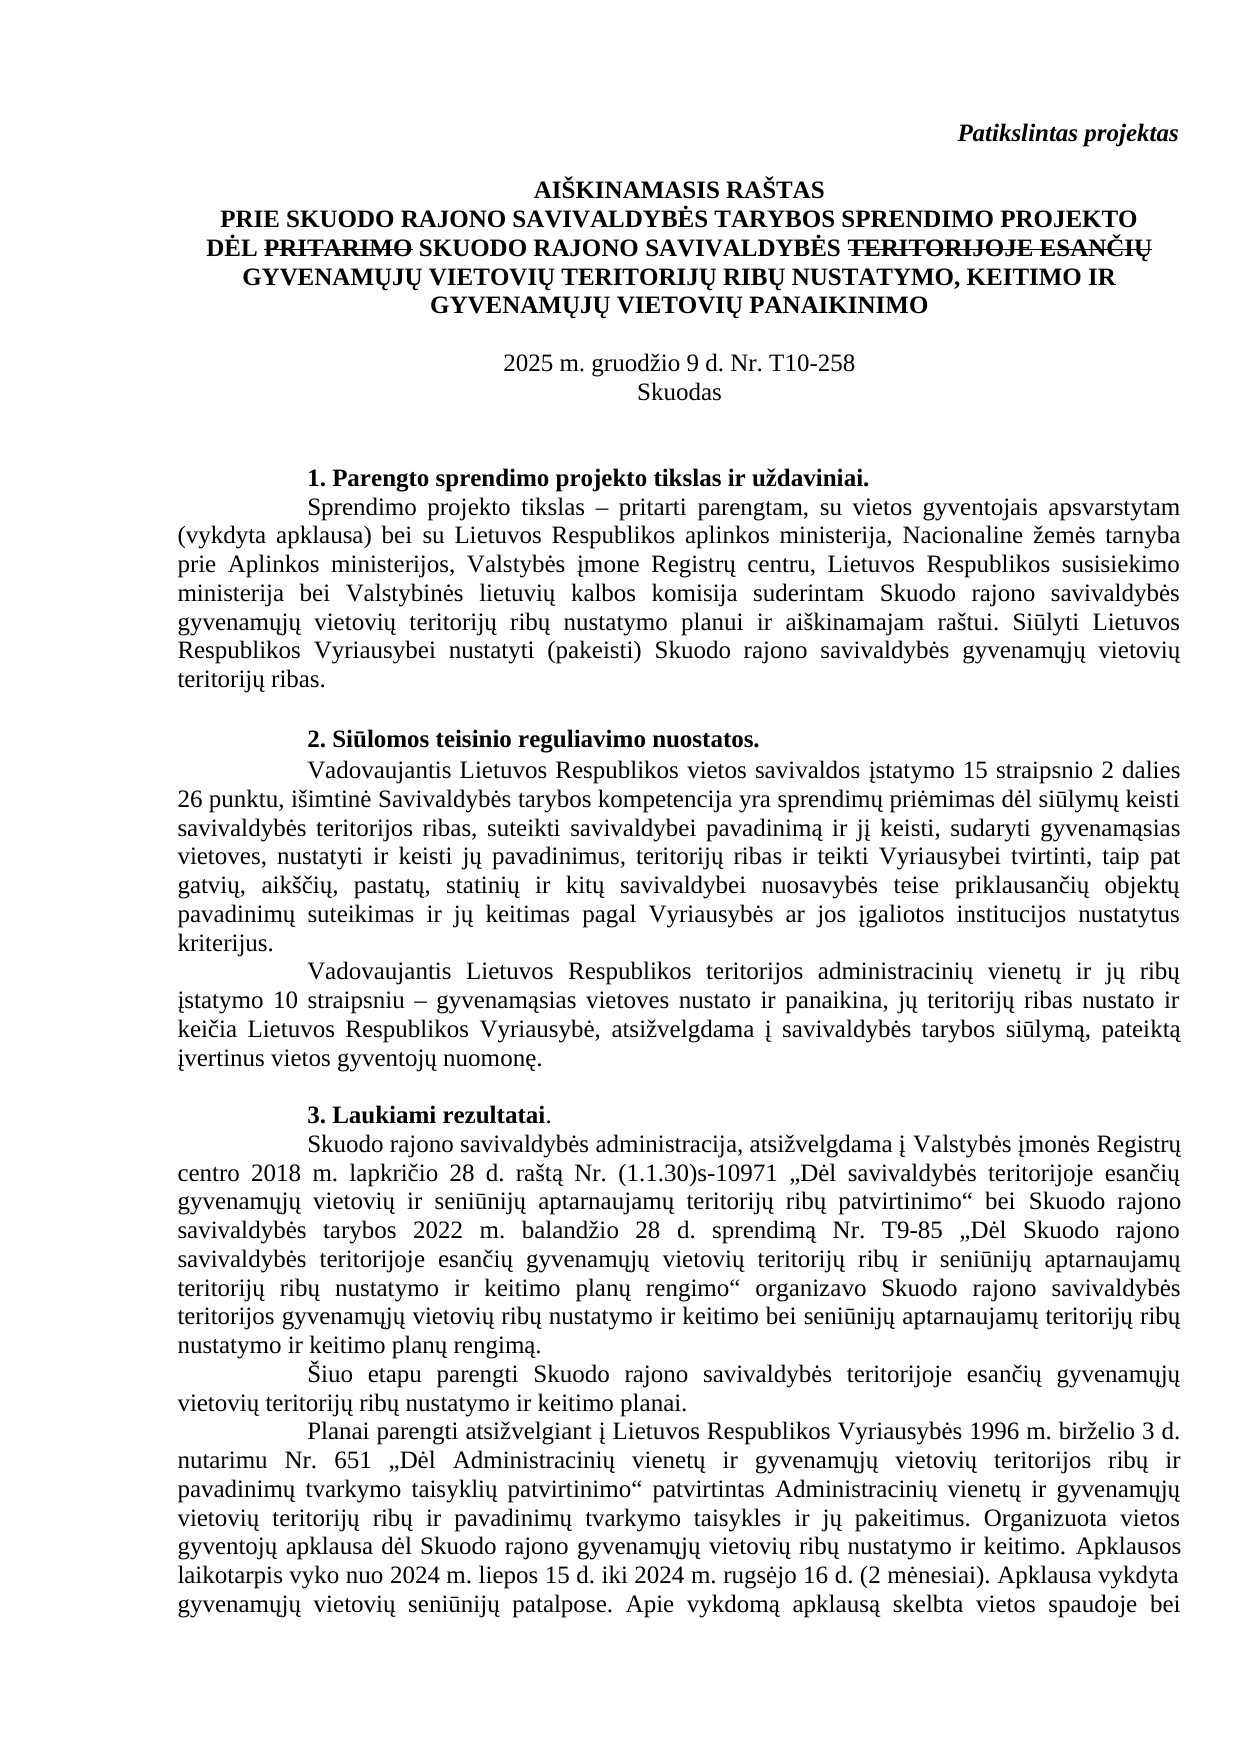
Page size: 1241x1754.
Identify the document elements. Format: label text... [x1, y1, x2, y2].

text Vadovaujantis Lietuvos Respublikos teritorijos administracinių vienetų ir jų ribų įstatymo 10 straipsniu – gyvenamąsias vietoves nustato ir panaikina, jų teritorijų ribas nustato ir keičia Lietuvos Respublikos Vyriausybė, atsižvelgdama į savivaldybės tarybos siūlymą, pateiktą įvertinus vietos gyventojų nuomonę. [177, 956, 1181, 1071]
text AIŠKINAMASIS RAŠTAS [177, 176, 1181, 204]
text Skuodas [177, 377, 1181, 406]
text Patikslintas projektas [177, 118, 1181, 147]
text DĖL PRITARIMO SKUODO RAJONO SAVIVALDYBĖS TERITORIJOJE ESANČIŲ GYVENAMŲJŲ VIETOVIŲ TERITORIJŲ RIBŲ NUSTATYMO, KEITIMO IR GYVENAMŲJŲ VIETOVIŲ PANAIKINIMO [177, 233, 1181, 319]
text PRIE SKUODO RAJONO SAVIVALDYBĖS TARYBOS SPRENDIMO PROJEKTO [177, 204, 1181, 233]
text 1. Parengto sprendimo projekto tikslas ir uždaviniai. [177, 463, 1181, 492]
text Vadovaujantis Lietuvos Respublikos vietos savivaldos įstatymo 15 straipsnio 2 dalies 26 punktu, išimtinė Savivaldybės tarybos kompetencija yra sprendimų priėmimas dėl siūlymų keisti savivaldybės teritorijos ribas, suteikti savivaldybei pavadinimą ir jį keisti, sudaryti gyvenamąsias vietoves, nustatyti ir keisti jų pavadinimus, teritorijų ribas ir teikti Vyriausybei tvirtinti, taip pat gatvių, aikščių, pastatų, statinių ir kitų savivaldybei nuosavybės teise priklausančių objektų pavadinimų suteikimas ir jų keitimas pagal Vyriausybės ar jos įgaliotos institucijos nustatytus kriterijus. [177, 755, 1181, 956]
text 2. Siūlomos teisinio reguliavimo nuostatos. [177, 724, 1181, 753]
text Šiuo etapu parengti Skuodo rajono savivaldybės teritorijoje esančių gyvenamųjų vietovių teritorijų ribų nustatymo ir keitimo planai. [177, 1359, 1181, 1416]
text 2025 m. gruodžio 9 d. Nr. T10-258 [177, 348, 1181, 377]
text Sprendimo projekto tikslas – pritarti parengtam, su vietos gyventojais apsvarstytam (vykdyta apklausa) bei su Lietuvos Respublikos aplinkos ministerija, Nacionaline žemės tarnyba prie Aplinkos ministerijos, Valstybės įmone Registrų centru, Lietuvos Respublikos susisiekimo ministerija bei Valstybinės lietuvių kalbos komisija suderintam Skuodo rajono savivaldybės gyvenamųjų vietovių teritorijų ribų nustatymo planui ir aiškinamajam raštui. Siūlyti Lietuvos Respublikos Vyriausybei nustatyti (pakeisti) Skuodo rajono savivaldybės gyvenamųjų vietovių teritorijų ribas. [177, 492, 1181, 693]
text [177, 1416, 1181, 1618]
text 3. Laukiami rezultatai. [177, 1100, 1181, 1129]
text Skuodo rajono savivaldybės administracija, atsižvelgdama į Valstybės įmonės Registrų centro 2018 m. lapkričio 28 d. raštą Nr. (1.1.30)s-10971 „Dėl savivaldybės teritorijoje esančių gyvenamųjų vietovių ir seniūnijų aptarnaujamų teritorijų ribų patvirtinimo“ bei Skuodo rajono savivaldybės tarybos 2022 m. balandžio 28 d. sprendimą Nr. T9-85 „Dėl Skuodo rajono savivaldybės teritorijoje esančių gyvenamųjų vietovių teritorijų ribų ir seniūnijų aptarnaujamų teritorijų ribų nustatymo ir keitimo planų rengimo“ organizavo Skuodo rajono savivaldybės teritorijos gyvenamųjų vietovių ribų nustatymo ir keitimo bei seniūnijų aptarnaujamų teritorijų ribų nustatymo ir keitimo planų rengimą. [177, 1129, 1181, 1359]
